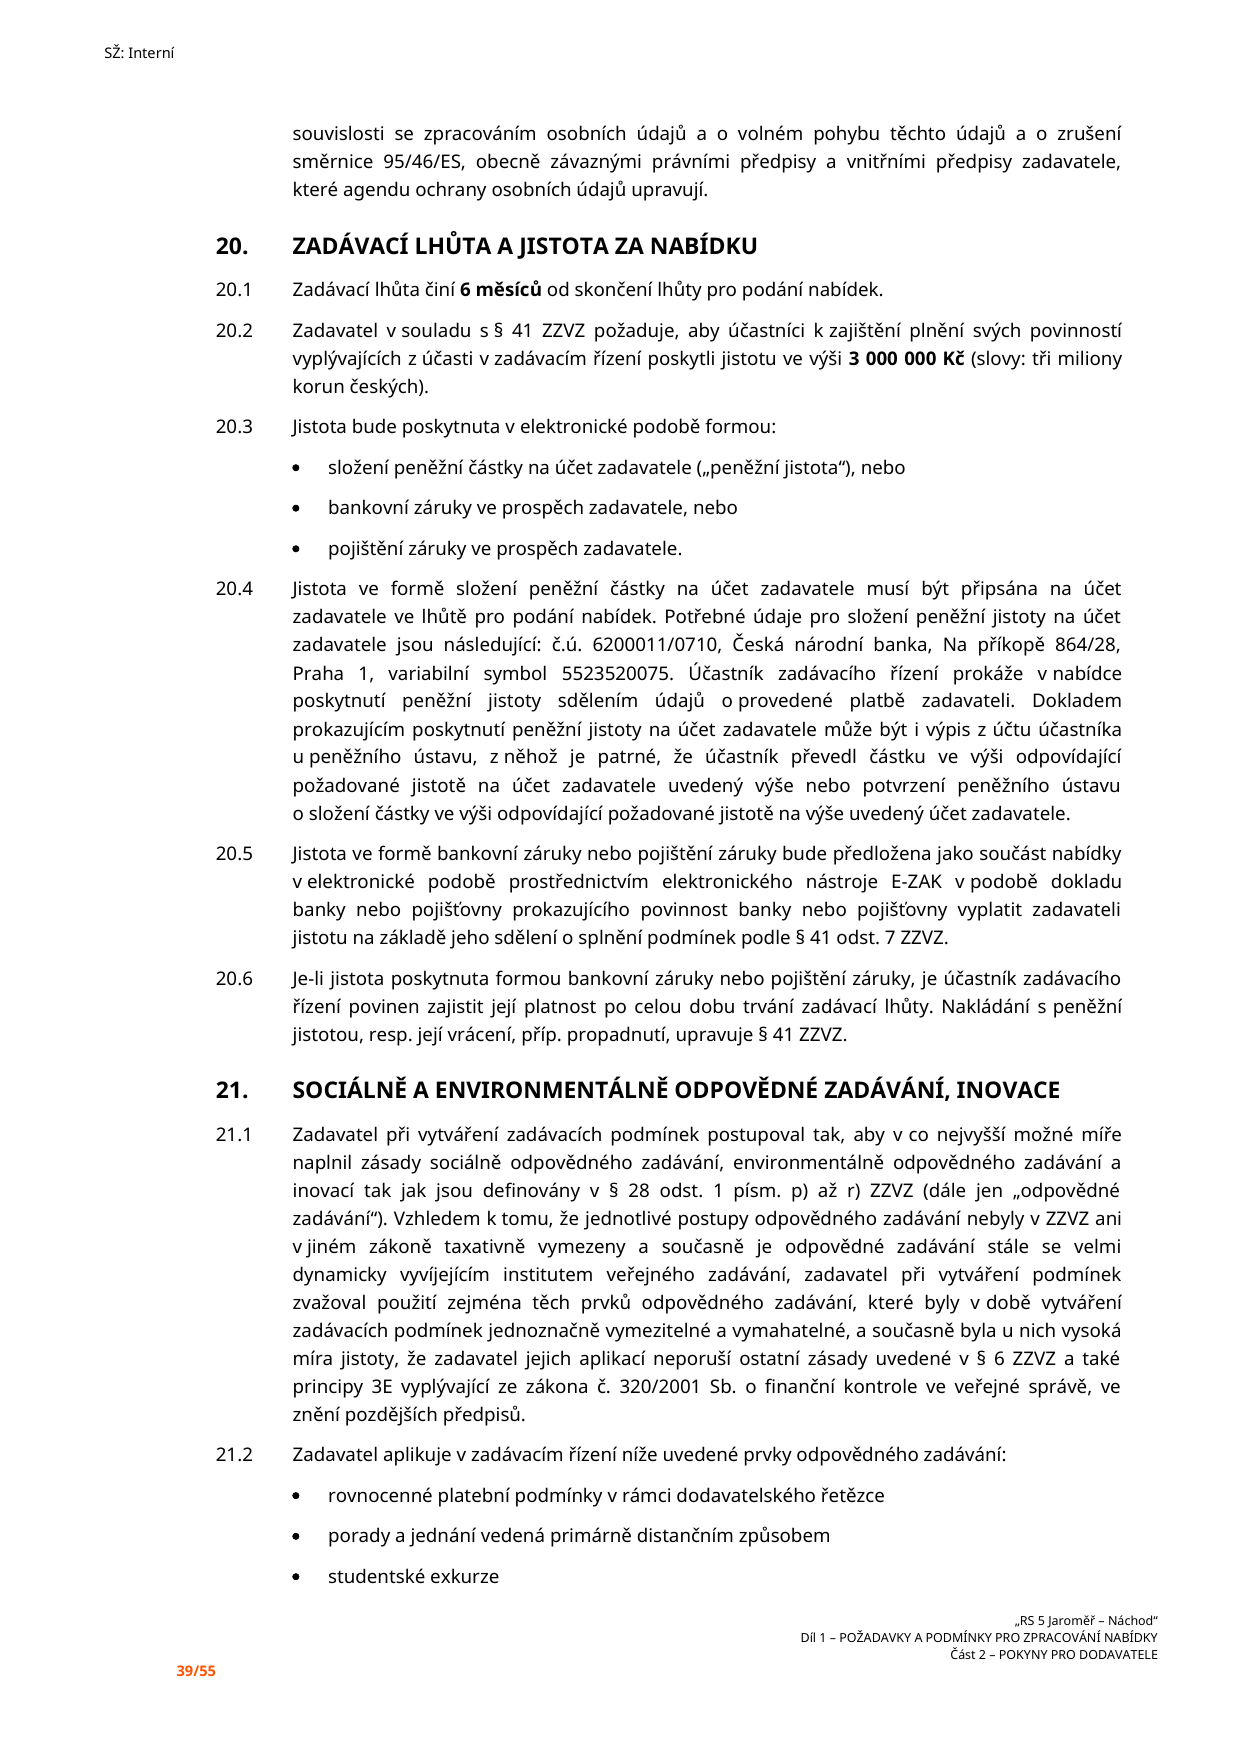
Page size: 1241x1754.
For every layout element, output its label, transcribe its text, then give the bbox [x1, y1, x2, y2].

text porady a jednání vedená primárně distančním způsobem [292, 1523, 1122, 1548]
text SOCIÁLNĚ A ENVIRONMENTÁLNĚ ODPOVĚDNÉ ZADÁVÁNÍ, INOVACE [216, 1074, 1122, 1105]
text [216, 121, 1122, 202]
text Jistota bude poskytnuta v elektronické podobě formou: [216, 414, 1122, 439]
text Je-li jistota poskytnuta formou bankovní záruky nebo pojištění záruky, je účastník zadávacího řízení povinen zajistit její platnost po celou dobu trvání zadávací lhůty. Nakládání s peněžní jistotou, resp. její vrácení, příp. propadnutí, upravuje § 41 ZZVZ. [216, 965, 1122, 1047]
text pojištění záruky ve prospěch zadavatele. [292, 535, 1122, 561]
text Zadavatel v souladu s § 41 ZZVZ požaduje, aby účastníci k zajištění plnění svých povinností vyplývajících z účasti v zadávacím řízení poskytli jistotu ve výši 3 000 000 Kč (slovy: tři miliony korun českých). [216, 317, 1122, 399]
text Zadavatel aplikuje v zadávacím řízení níže uvedené prvky odpovědného zadávání: [216, 1442, 1122, 1467]
text Zadávací lhůta činí 6 měsíců od skončení lhůty pro podání nabídek. [216, 277, 1122, 302]
text bankovní záruky ve prospěch zadavatele, nebo [292, 495, 1122, 520]
text ZADÁVACÍ LHŮTA A JISTOTA ZA NABÍDKU [216, 230, 1122, 261]
text složení peněžní částky na účet zadavatele („peněžní jistota“), nebo [292, 454, 1122, 480]
text Zadavatel při vytváření zadávacích podmínek postupoval tak, aby v co nejvyšší možné míře naplnil zásady sociálně odpovědného zadávání, environmentálně odpovědného zadávání a inovací tak jak jsou definovány v § 28 odst. 1 písm. p) až r) ZZVZ (dále jen „odpovědné zadávání“). Vzhledem k tomu, že jednotlivé postupy odpovědného zadávání nebyly v ZZVZ ani v jiném zákoně taxativně vymezeny a současně je odpovědné zadávání stále se velmi dynamicky vyvíjejícím institutem veřejného zadávání, zadavatel při vytváření podmínek zvažoval použití zejména těch prvků odpovědného zadávání, které byly v době vytváření zadávacích podmínek jednoznačně vymezitelné a vymahatelné, a současně byla u nich vysoká míra jistoty, že zadavatel jejich aplikací neporuší ostatní zásady uvedené v § 6 ZZVZ a také principy 3E vyplývající ze zákona č. 320/2001 Sb. o finanční kontrole ve veřejné správě, ve znění pozdějších předpisů. [216, 1121, 1122, 1427]
text Jistota ve formě složení peněžní částky na účet zadavatele musí být připsána na účet zadavatele ve lhůtě pro podání nabídek. Potřebné údaje pro složení peněžní jistoty na účet zadavatele jsou následující: č.ú. 6200011/0710, Česká národní banka, Na příkopě 864/28, Praha 1, variabilní symbol 5523520075. Účastník zadávacího řízení prokáže v nabídce poskytnutí peněžní jistoty sdělením údajů o provedené platbě zadavateli. Dokladem prokazujícím poskytnutí peněžní jistoty na účet zadavatele může být i výpis z účtu účastníka u peněžního ústavu, z něhož je patrné, že účastník převedl částku ve výši odpovídající požadované jistotě na účet zadavatele uvedený výše nebo potvrzení peněžního ústavu o složení částky ve výši odpovídající požadované jistotě na výše uvedený účet zadavatele. [216, 576, 1122, 825]
text studentské exkurze [292, 1563, 1122, 1589]
text Jistota ve formě bankovní záruky nebo pojištění záruky bude předložena jako součást nabídky v elektronické podobě prostřednictvím elektronického nástroje E-ZAK v podobě dokladu banky nebo pojišťovny prokazujícího povinnost banky nebo pojišťovny vyplatit zadavateli jistotu na základě jeho sdělení o splnění podmínek podle § 41 odst. 7 ZZVZ. [216, 840, 1122, 950]
text rovnocenné platební podmínky v rámci dodavatelského řetězce [292, 1482, 1122, 1508]
